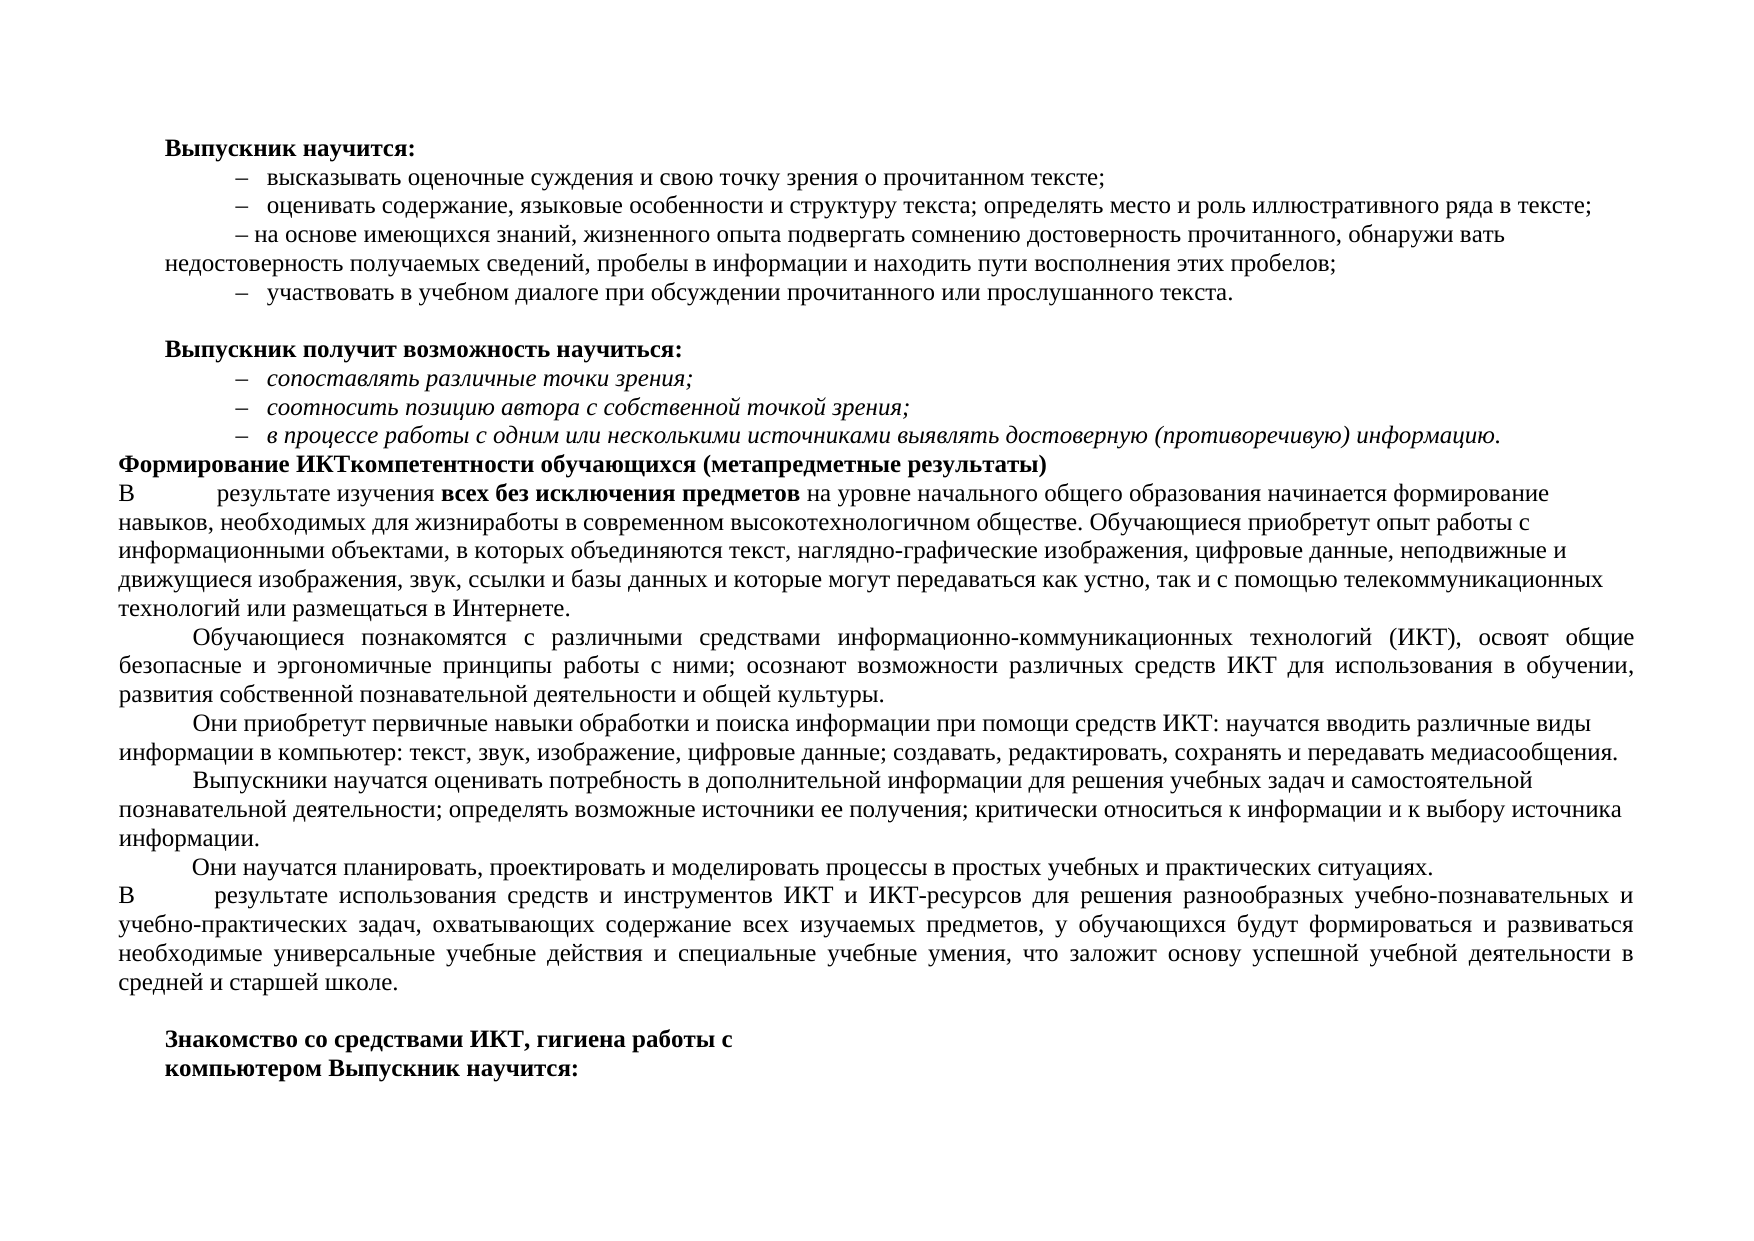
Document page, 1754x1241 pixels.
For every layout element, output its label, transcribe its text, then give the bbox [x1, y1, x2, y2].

text Формирование ИКТ­компетентности обучающихся (метапредметные результаты) [118, 449, 1635, 478]
text Выпускник получит возможность научиться: [164, 334, 1635, 363]
text – высказывать оценочные суждения и свою точку зрения о прочитанном тексте; [235, 162, 1635, 190]
text – оценивать содержание, языковые особенности и структуру текста; определять место и роль иллюстративного ряда в тексте; [235, 190, 1635, 219]
text Выпускник научится: [164, 133, 1635, 162]
text – соотносить позицию автора с собственной точкой зрения; [235, 392, 1635, 420]
text Знакомство со средствами ИКТ, гигиена работы с компьютером Выпускник научится: [164, 1024, 775, 1082]
text – участвовать в учебном диалоге при обсуждении прочитанного или прослушанного текста. [235, 277, 1635, 305]
text Выпускники научатся оценивать потребность в дополнительной информации для решения учебных задач и самостоятельной познавательной деятельности; определять возможные источники ее получения; критически относиться к информации и к выбору источника информации. [119, 765, 1635, 852]
text Они научатся планировать, проектировать и моделировать процессы в простых учебных и практических ситуациях. [192, 852, 1635, 880]
text Обучающиеся познакомятся с различными средствами информационно-коммуникационных технологий (ИКТ), освоят общие безопасные и эргономичные принципы работы с ними; осознают возможности различных средств ИКТ для использования в обучении, развития собственной познавательной деятельности и общей культуры. [119, 622, 1635, 708]
text – сопоставлять различные точки зрения; [235, 363, 1635, 392]
text Они приобретут первичные навыки обработки и поиска информации при помощи средств ИКТ: научатся вводить различные виды информации в компьютер: текст, звук, изображение, цифровые данные; создавать, редактировать, сохранять и передавать медиасообщения. [119, 708, 1635, 765]
text – на основе имеющихся знаний, жизненного опыта подвергать сомнению достоверность прочитанного, обнаружи вать недостоверность получаемых сведений, пробелы в информации и находить пути восполнения этих пробелов; [164, 219, 1635, 277]
list результате использования средств и инструментов ИКТ и ИКТ-ресурсов для решения разнообразных учебно-познавательных и учебно-практических задач, охватывающих содержание всех изучаемых предметов, у обучающихся будут формироваться и развиваться необходимые универсальные учебные действия и специальные учебные умения, что заложит основу успешной учебной деятельности в средней и старшей школе. [118, 880, 1635, 995]
list результате изучения всех без исключения предметов на уровне начального общего образования начинается формирование навыков, необходимых для жизниработы в современном высокотехнологичном обществе. Обучающиеся приобретут опыт работы с информационными объектами, в которых объединяются текст, наглядно-графические изображения, цифровые данные, неподвижные и движущиеся изображения, звук, ссылки и базы данных и которые могут передаваться как устно, так и с помощью телекоммуникационных технологий или размещаться в Интернете. [118, 478, 1635, 622]
text – в процессе работы с одним или несколькими источниками выявлять достоверную (противоречивую) информацию. [235, 420, 1635, 449]
